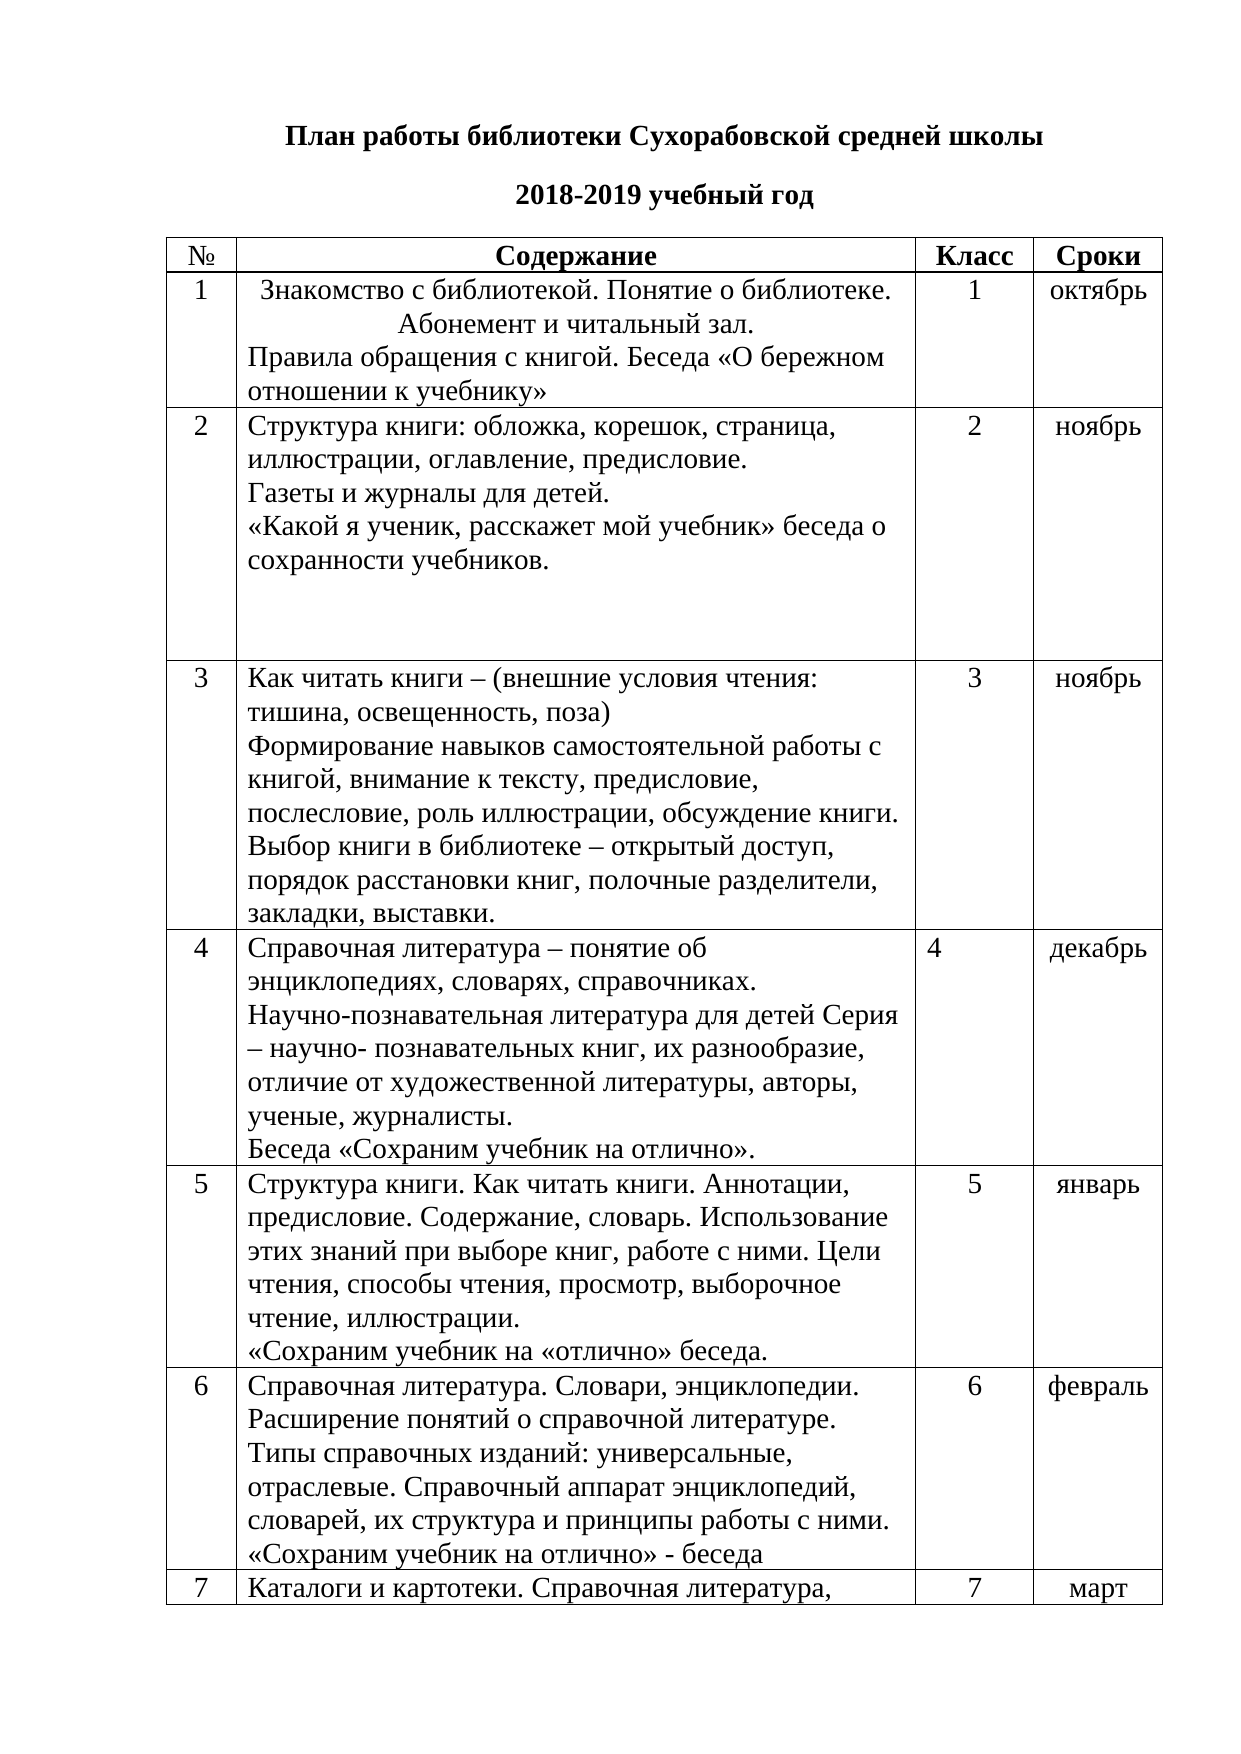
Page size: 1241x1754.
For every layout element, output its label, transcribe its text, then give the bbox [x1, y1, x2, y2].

table_cell ноябрь [1034, 661, 1162, 929]
table_cell 4 [916, 930, 1033, 1165]
table_cell 5 [167, 1166, 236, 1367]
table_cell 5 [916, 1166, 1033, 1367]
table_cell 6 [167, 1368, 236, 1569]
table_header Класс [916, 238, 1033, 271]
table_cell 3 [167, 661, 236, 929]
table_cell 3 [916, 661, 1033, 929]
table_cell Знакомство с библиотекой. Понятие о библиотеке. Абонемент и читальный зал. Правила обращения с книгой. Беседа «О бережном отношении к учебнику» [237, 273, 915, 407]
table_header Содержание [237, 238, 915, 271]
table_cell Структура книги. Как читать книги. Аннотации, предисловие. Содержание, словарь. Использование этих знаний при выборе книг, работе с ними. Цели чтения, способы чтения, просмотр, выборочное чтение, иллюстрации. «Сохраним учебник на «отлично» беседа. [237, 1166, 915, 1367]
table_cell январь [1034, 1166, 1162, 1367]
table_cell 6 [916, 1368, 1033, 1569]
text План работы библиотеки Сухорабовской средней школы [177, 118, 1152, 152]
table_cell Справочная литература – понятие об энциклопедиях, словарях, справочниках. Научно-познавательная литература для детей Серия – научно- познавательных книг, их разнообразие, отличие от художественной литературы, авторы, ученые, журналисты. Беседа «Сохраним учебник на отлично». [237, 930, 915, 1165]
table_cell 2 [167, 408, 236, 659]
table_cell декабрь [1034, 930, 1162, 1165]
table_cell Структура книги: обложка, корешок, страница, иллюстрации, оглавление, предисловие. Газеты и журналы для детей. «Какой я ученик, расскажет мой учебник» беседа о сохранности учебников. [237, 408, 915, 659]
table_cell 1 [916, 273, 1033, 407]
table_cell ноябрь [1034, 408, 1162, 659]
table_cell 1 [167, 273, 236, 407]
text 2018-2019 учебный год [177, 177, 1152, 211]
table_cell октябрь [1034, 273, 1162, 407]
table_header № [167, 238, 236, 271]
table_cell 2 [916, 408, 1033, 659]
table_cell 7 [916, 1570, 1033, 1604]
table_cell март [1034, 1570, 1162, 1604]
table_cell 4 [167, 930, 236, 1165]
table_cell Как читать книги – (внешние условия чтения: тишина, освещенность, поза) Формирование навыков самостоятельной работы с книгой, внимание к тексту, предисловие, послесловие, роль иллюстрации, обсуждение книги. Выбор книги в библиотеке – открытый доступ, порядок расстановки книг, полочные разделители, закладки, выставки. [237, 661, 915, 929]
table_cell февраль [1034, 1368, 1162, 1569]
table_cell Справочная литература. Словари, энциклопедии. Расширение понятий о справочной литературе. Типы справочных изданий: универсальные, отраслевые. Справочный аппарат энциклопедий, словарей, их структура и принципы работы с ними. «Сохраним учебник на отлично» - беседа [237, 1368, 915, 1569]
table_cell 7 [167, 1570, 236, 1604]
table_header Сроки [1034, 238, 1162, 271]
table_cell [237, 1570, 915, 1604]
